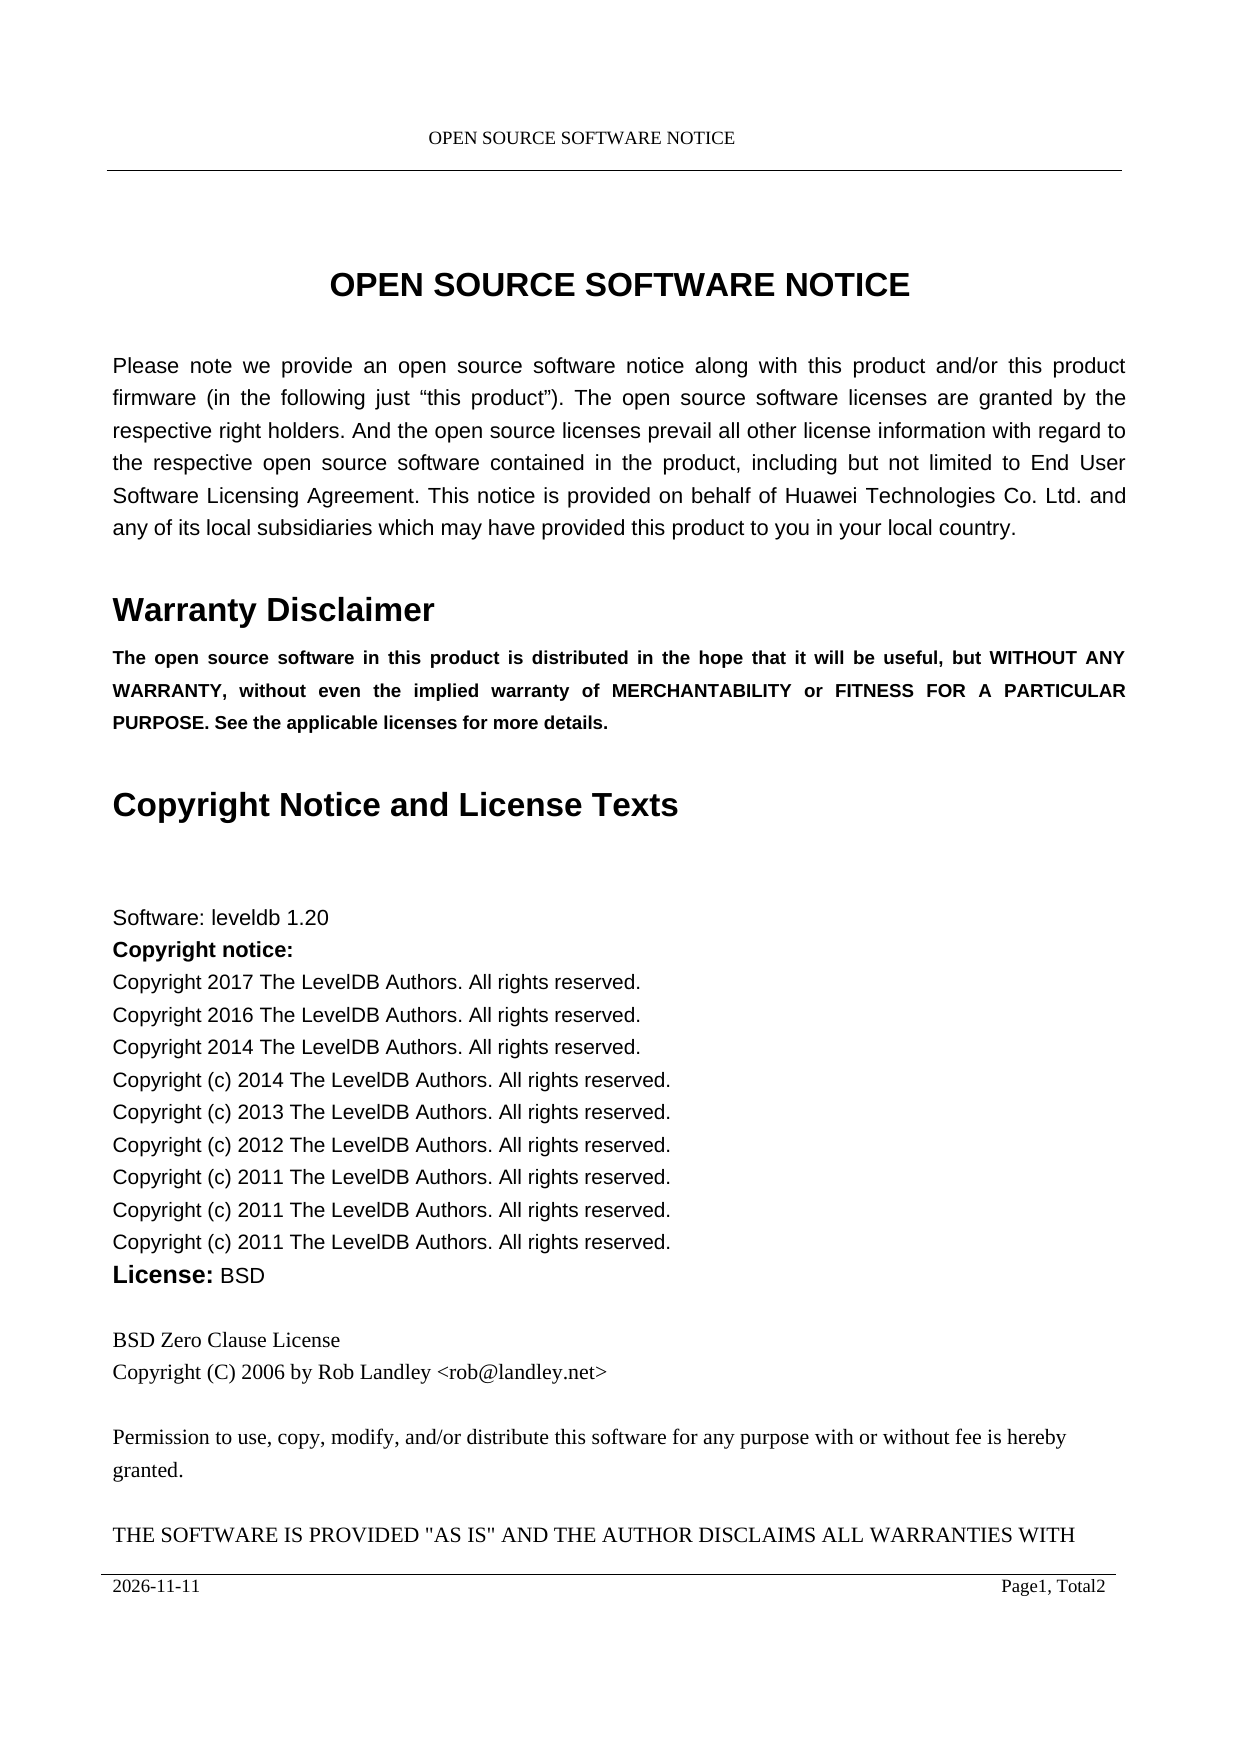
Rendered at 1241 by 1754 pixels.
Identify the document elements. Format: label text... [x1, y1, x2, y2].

text The open source software in this product is distributed in the hope that it will be useful, but WITHOUT ANY WARRANTY, without even the implied warranty of MERCHANTABILITY or FITNESS FOR A PARTICULAR PURPOSE. See the applicable licenses for more details. [112, 641, 1128, 739]
text Warranty Disclaimer [112, 576, 1128, 641]
text Copyright (c) 2013 The LevelDB Authors. All rights reserved. [112, 1096, 1128, 1128]
text OPEN SOURCE SOFTWARE NOTICE [112, 251, 1128, 316]
text Copyright Notice and License Texts [112, 771, 1128, 836]
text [112, 1258, 1128, 1551]
text Software: leveldb 1.20 [112, 901, 1128, 933]
text Copyright 2016 The LevelDB Authors. All rights reserved. [112, 998, 1128, 1031]
text Copyright (c) 2011 The LevelDB Authors. All rights reserved. [112, 1161, 1128, 1193]
text Copyright (c) 2011 The LevelDB Authors. All rights reserved. [112, 1226, 1128, 1258]
text Please note we provide an open source software notice along with this product and/or this product firmware (in the following just “this product”). The open source software licenses are granted by the respective right holders. And the open source licenses prevail all other license information with regard to the respective open source software contained in the product, including but not limited to End User Software Licensing Agreement. This notice is provided on behalf of Huawei Technologies Co. Ltd. and any of its local subsidiaries which may have provided this product to you in your local country. [112, 349, 1128, 544]
text Copyright (c) 2011 The LevelDB Authors. All rights reserved. [112, 1193, 1128, 1226]
text Copyright (c) 2014 The LevelDB Authors. All rights reserved. [112, 1063, 1128, 1096]
text Copyright 2014 The LevelDB Authors. All rights reserved. [112, 1031, 1128, 1063]
text Copyright notice: [112, 933, 1128, 966]
text Copyright (c) 2012 The LevelDB Authors. All rights reserved. [112, 1128, 1128, 1161]
text Copyright 2017 The LevelDB Authors. All rights reserved. [112, 966, 1128, 998]
